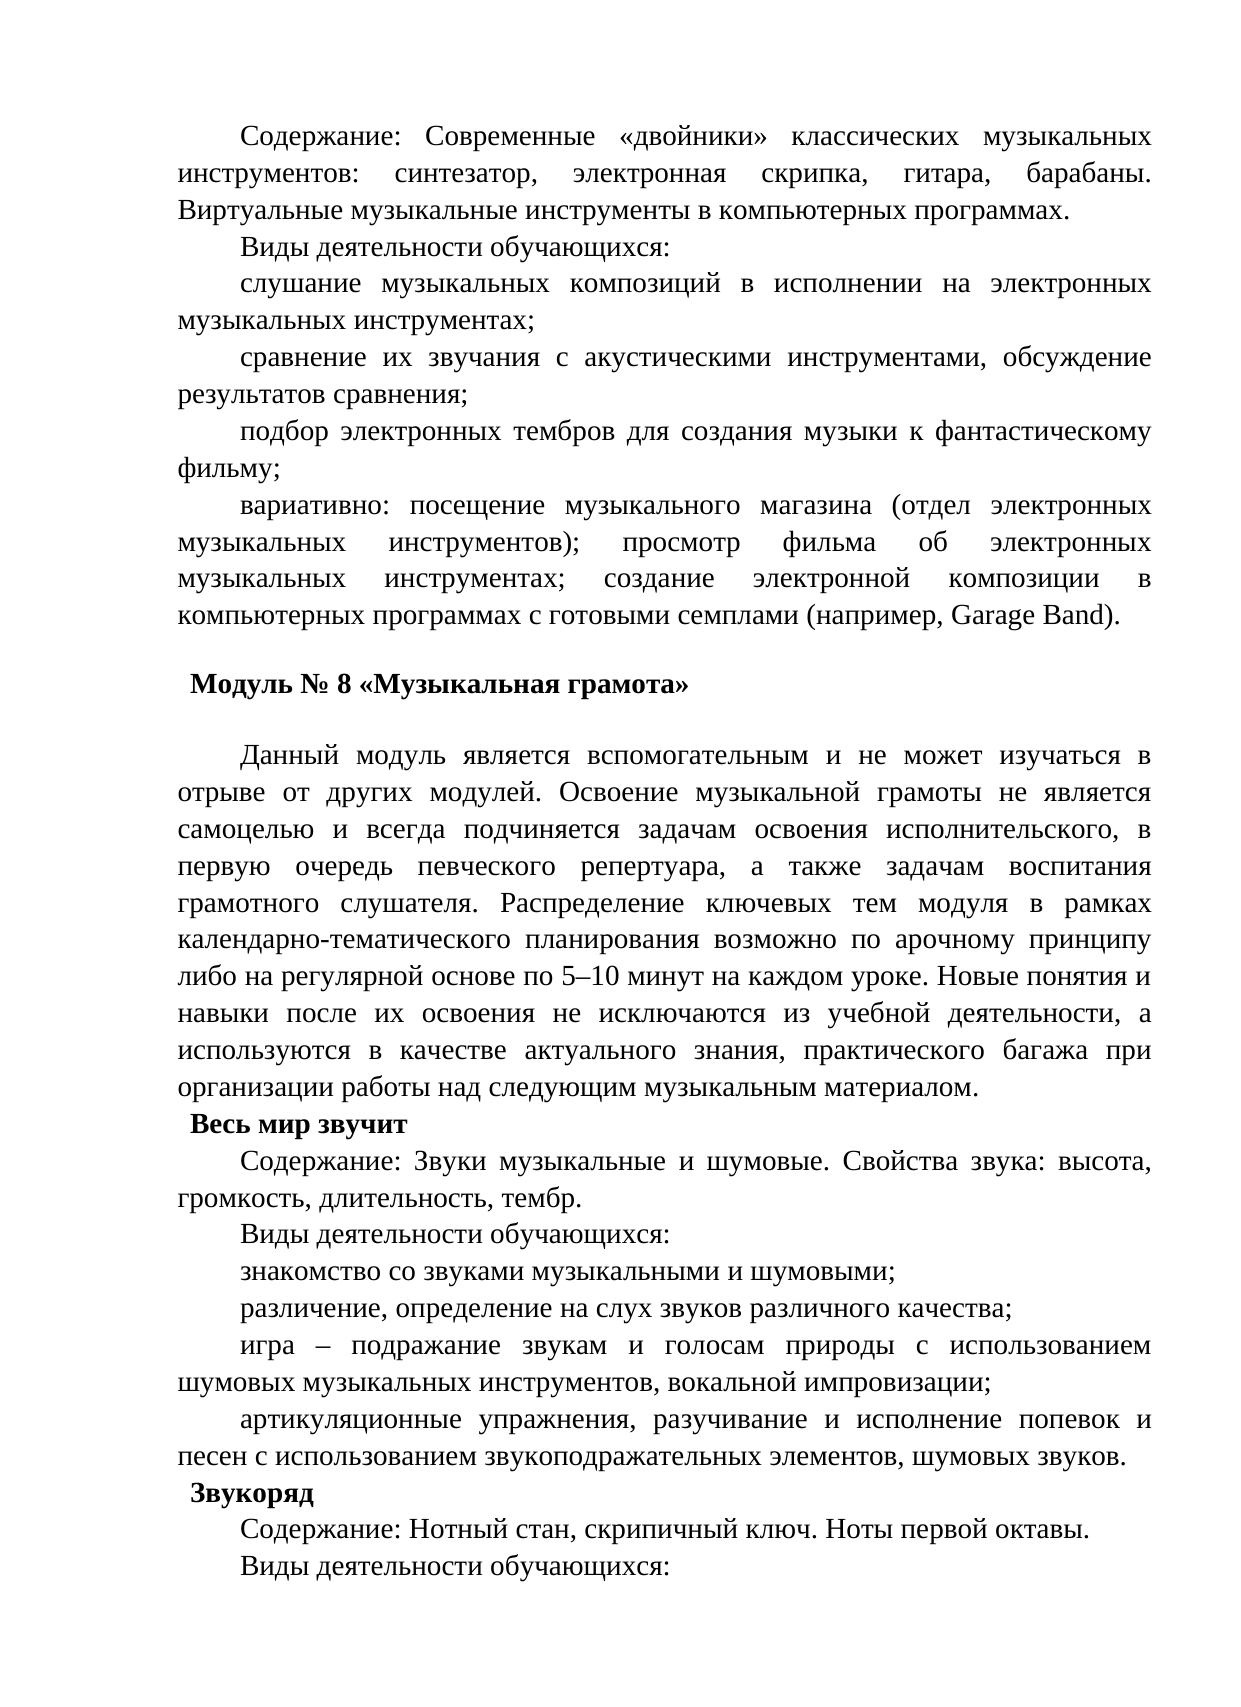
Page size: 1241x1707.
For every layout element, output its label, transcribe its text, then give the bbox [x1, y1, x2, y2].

text Модуль № 8 «Музыкальная грамота» [190, 667, 1152, 700]
text сравнение их звучания с акустическими инструментами, обсуждение результатов сравнения; [177, 339, 1152, 410]
text Содержание: Звуки музыкальные и шумовые. Свойства звука: высота, громкость, длительность, тембр. [177, 1143, 1152, 1213]
text знакомство со звуками музыкальными и шумовыми; [177, 1253, 1152, 1287]
text Содержание: Современные «двойники» классических музыкальных инструментов: синтезатор, электронная скрипка, гитара, барабаны. Виртуальные музыкальные инструменты в компьютерных программах. [177, 118, 1152, 225]
text Звукоряд [190, 1475, 1152, 1508]
text Виды деятельности обучающихся: [177, 1217, 1152, 1250]
text вариативно: посещение музыкального магазина (отдел электронных музыкальных инструментов); просмотр фильма об электронных музыкальных инструментах; создание электронной композиции в компьютерных программах с готовыми семплами (например, Garage Band). [177, 487, 1152, 631]
text игра – подражание звукам и голосам природы с использованием шумовых музыкальных инструментов, вокальной импровизации; [177, 1327, 1152, 1398]
text Виды деятельности обучающихся: [177, 229, 1152, 262]
text слушание музыкальных композиций в исполнении на электронных музыкальных инструментах; [177, 266, 1152, 336]
text Весь мир звучит [190, 1106, 1152, 1139]
text Виды деятельности обучающихся: [177, 1548, 1152, 1582]
text артикуляционные упражнения, разучивание и исполнение попевок и песен с использованием звукоподражательных элементов, шумовых звуков. [177, 1401, 1152, 1471]
text Содержание: Нотный стан, скрипичный ключ. Ноты первой октавы. [177, 1512, 1152, 1545]
text Данный модуль является вспомогательным и не может изучаться в отрыве от других модулей. Освоение музыкальной грамоты не является самоцелью и всегда подчиняется задачам освоения исполнительского, в первую очередь певческого репертуара, а также задачам воспитания грамотного слушателя. Распределение ключевых тем модуля в рамках календарно-тематического планирования возможно по арочному принципу либо на регулярной основе по 5–10 минут на каждом уроке. Новые понятия и навыки после их освоения не исключаются из учебной деятельности, а используются в качестве актуального знания, практического багажа при организации работы над следующим музыкальным материалом. [177, 737, 1152, 1103]
text различение, определение на слух звуков различного качества; [177, 1290, 1152, 1324]
text подбор электронных тембров для создания музыки к фантастическому фильму; [177, 413, 1152, 483]
